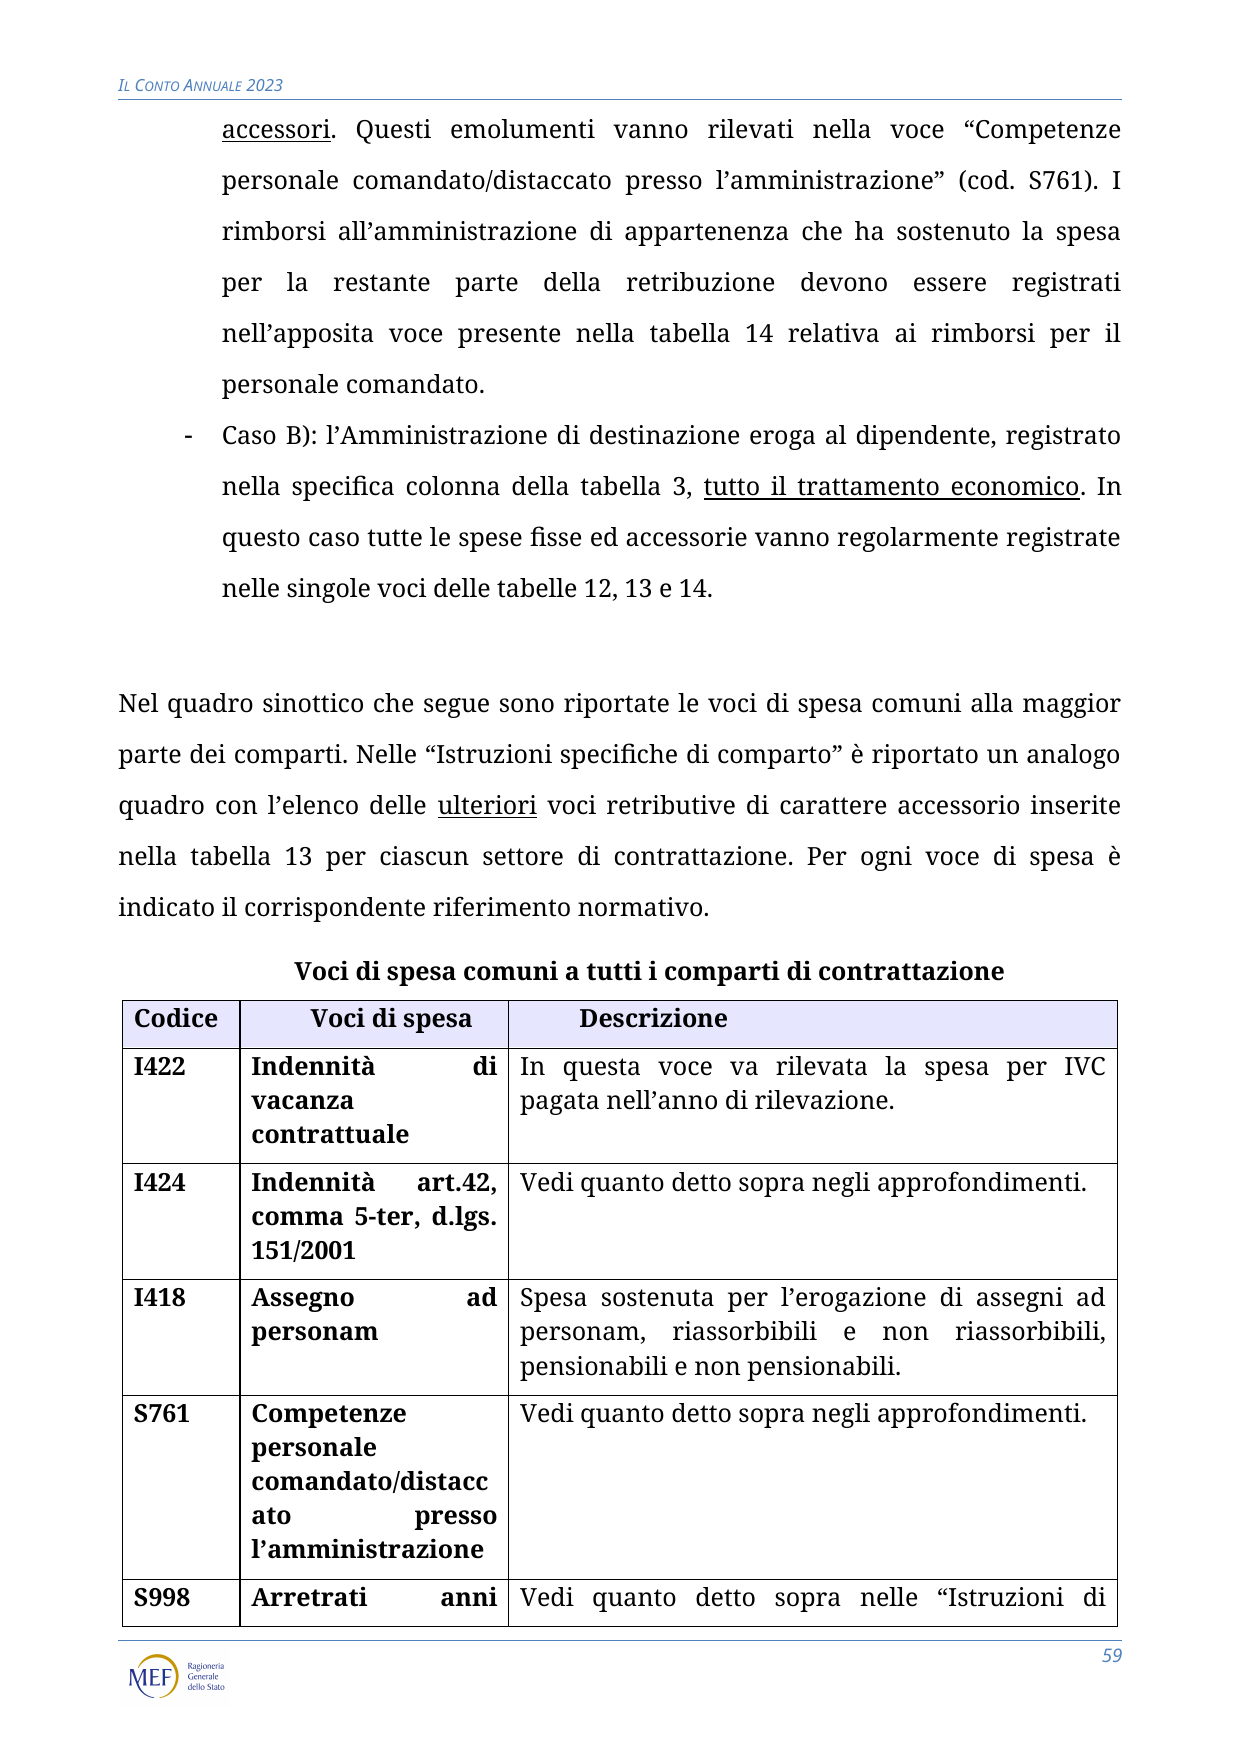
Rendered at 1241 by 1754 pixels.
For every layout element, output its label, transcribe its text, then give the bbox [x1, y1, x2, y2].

table_cell Arretrati anni precedenti [241, 1580, 508, 1626]
table_cell S998 [123, 1580, 239, 1626]
table_header Descrizione [509, 1001, 1117, 1047]
list Caso B): l’Amministrazione di destinazione eroga al dipendente, registrato nella specifica colonna della tabella 3, tutto il trattamento economico. In questo caso tutte le spese fisse ed accessorie vanno regolarmente registrate nelle singole voci delle tabelle 12, 13 e 14. [184, 418, 1122, 605]
table_cell Spesa sostenuta per l’erogazione di assegni ad personam, riassorbibili e non riassorbibili, pensionabili e non pensionabili. [509, 1280, 1117, 1395]
table_cell I422 [123, 1049, 239, 1163]
table_cell Vedi quanto detto sopra negli approfondimenti. [509, 1396, 1117, 1578]
picture [120, 1645, 231, 1707]
table_cell Indennità art.42, comma 5-ter, d.lgs. 151/2001 [241, 1164, 508, 1279]
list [184, 112, 1122, 401]
table_cell Competenze personale comandato/distaccato presso l’amministrazione [241, 1396, 508, 1578]
table_header Voci di spesa [241, 1001, 508, 1047]
table_cell Vedi quanto detto sopra negli approfondimenti. [509, 1164, 1117, 1279]
table_header Codice [123, 1001, 239, 1047]
table_cell Indennità di vacanza contrattuale [241, 1049, 508, 1163]
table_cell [509, 1580, 1117, 1626]
table_cell S761 [123, 1396, 239, 1578]
table_cell I424 [123, 1164, 239, 1279]
text Nel quadro sinottico che segue sono riportate le voci di spesa comuni alla maggior parte dei comparti. Nelle “Istruzioni specifiche di comparto” è riportato un analogo quadro con l’elenco delle ulteriori voci retributive di carattere accessorio inserite nella tabella 13 per ciascun settore di contrattazione. Per ogni voce di spesa è indicato il corrispondente riferimento normativo. [118, 686, 1122, 924]
text Voci di spesa comuni a tutti i comparti di contrattazione [118, 953, 1122, 987]
table_cell In questa voce va rilevata la spesa per IVC pagata nell’anno di rilevazione. [509, 1049, 1117, 1163]
table_cell I418 [123, 1280, 239, 1395]
table_cell Assegno ad personam [241, 1280, 508, 1395]
